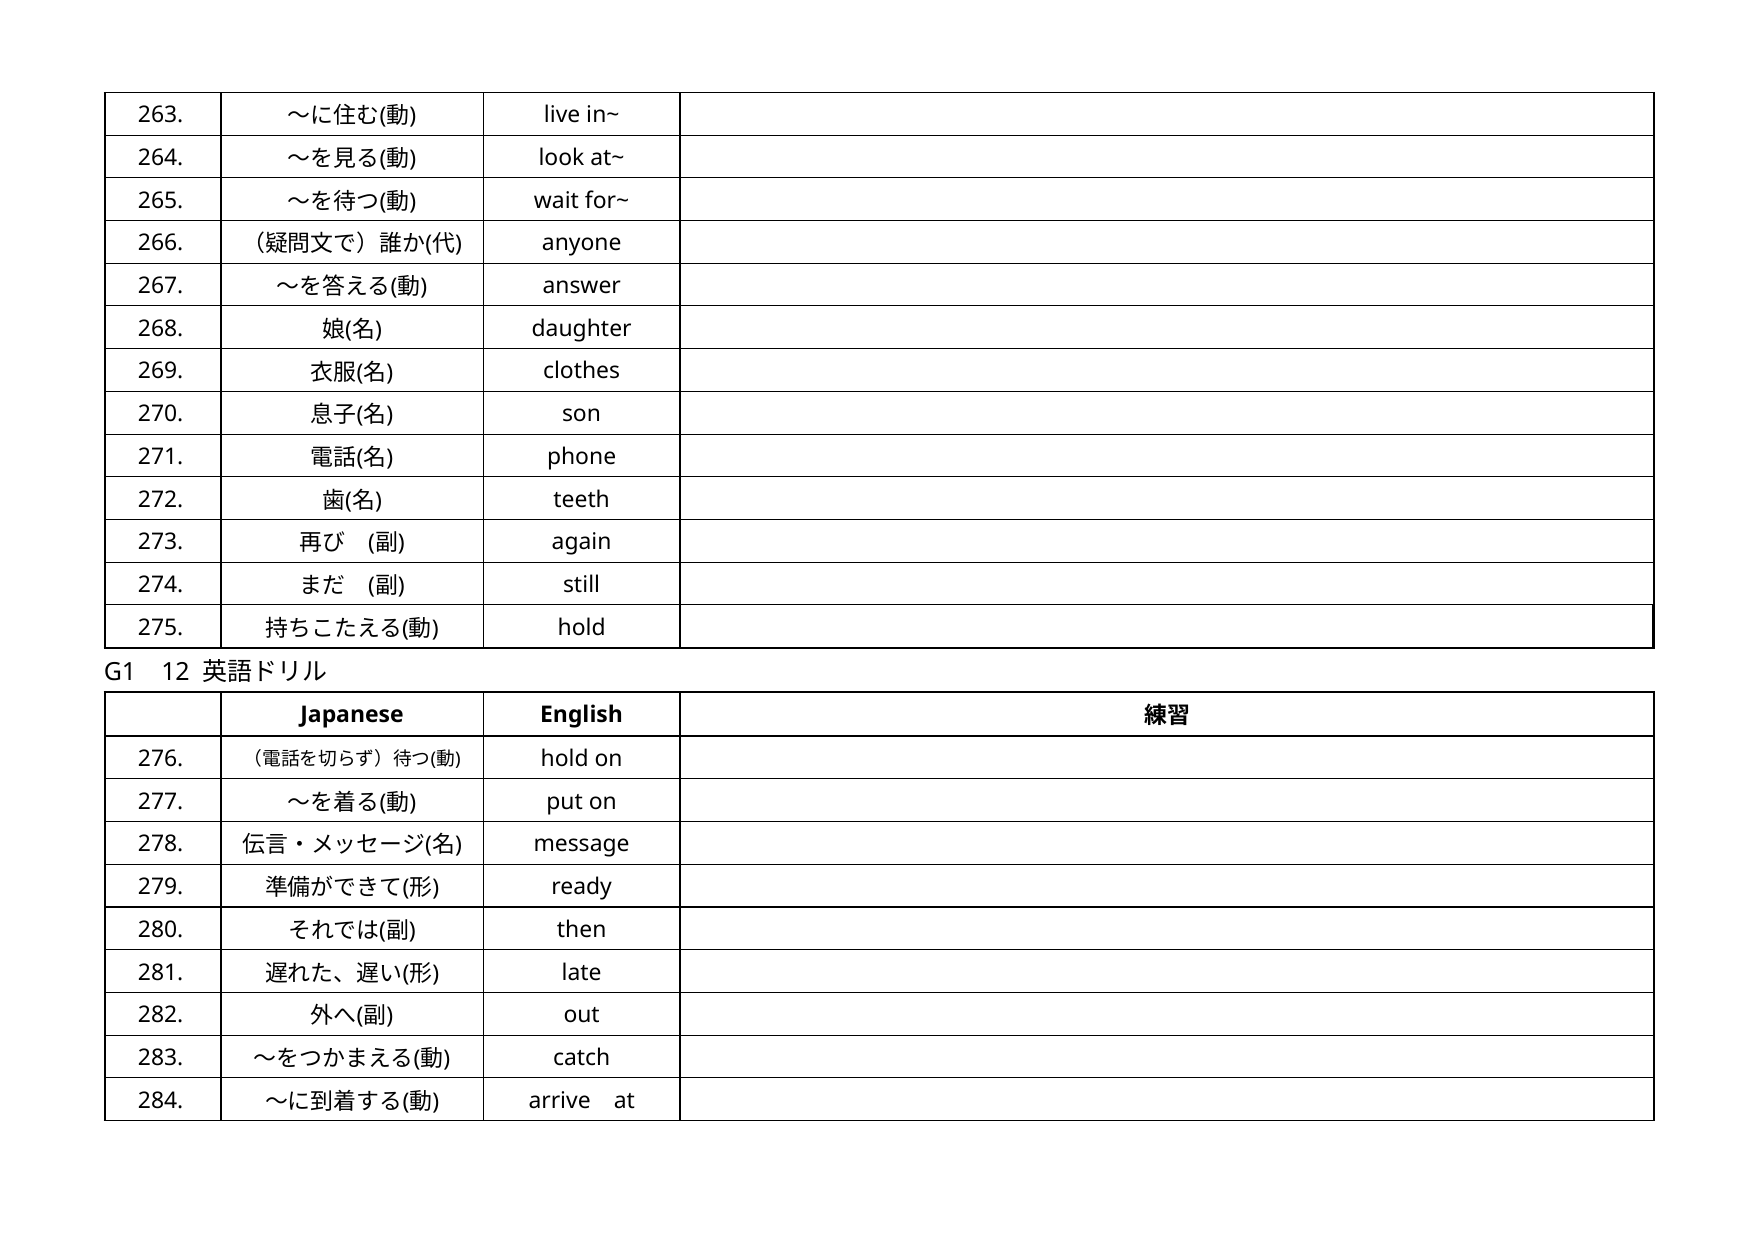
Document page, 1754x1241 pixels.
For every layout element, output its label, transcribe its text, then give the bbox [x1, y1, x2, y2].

table_header 練習 [681, 693, 1653, 734]
table_cell [106, 136, 220, 177]
table_header Japanese [222, 693, 483, 734]
table_cell [106, 520, 220, 562]
table_cell wait for~ [484, 178, 679, 220]
table_cell [106, 392, 220, 433]
table_cell [106, 1036, 220, 1077]
table_cell look at~ [484, 136, 679, 177]
table_cell 持ちこたえる(動) [222, 605, 483, 647]
table_cell live in~ [484, 93, 679, 134]
table_cell out [484, 993, 679, 1034]
table_cell 〜を答える(動) [222, 264, 483, 305]
table_cell daughter [484, 306, 679, 348]
table_cell phone [484, 435, 679, 476]
table_cell [681, 605, 1652, 647]
table_cell まだ (副) [222, 563, 483, 604]
table_cell ～に住む(動) [222, 93, 483, 134]
table_cell [106, 908, 220, 949]
table_cell hold [484, 605, 679, 647]
table_cell [106, 1078, 220, 1120]
table_cell 息子(名) [222, 392, 483, 433]
table_cell 〜に到着する(動) [222, 1078, 483, 1120]
table_cell [681, 993, 1653, 1034]
table_cell [681, 822, 1653, 864]
table_cell [106, 737, 220, 778]
table_cell 歯(名) [222, 477, 483, 519]
table_cell 衣服(名) [222, 349, 483, 391]
table_cell [681, 1036, 1653, 1077]
table_header [106, 693, 220, 734]
table_cell [106, 178, 220, 220]
table_cell teeth [484, 477, 679, 519]
table_cell [106, 435, 220, 476]
table_cell [106, 264, 220, 305]
table_cell [681, 950, 1653, 992]
table_cell arrive at [484, 1078, 679, 1120]
table_cell [681, 93, 1653, 134]
table_cell [681, 737, 1653, 778]
table_cell [106, 93, 220, 134]
table_cell answer [484, 264, 679, 305]
table_cell [106, 605, 220, 647]
table_cell ready [484, 865, 679, 906]
table_cell then [484, 908, 679, 949]
table_cell [681, 264, 1653, 305]
table_cell [681, 779, 1653, 821]
table_cell 遅れた、遅い(形) [222, 950, 483, 992]
table_cell 娘(名) [222, 306, 483, 348]
table_header English [484, 693, 679, 734]
table_cell [106, 306, 220, 348]
table_cell [106, 221, 220, 263]
table_cell [106, 349, 220, 391]
text G1 12 英語ドリル [103, 649, 1668, 691]
table_cell clothes [484, 349, 679, 391]
table_cell （電話を切らず）待つ(動) [222, 737, 483, 778]
table_cell [106, 950, 220, 992]
table_cell [681, 136, 1653, 177]
table_cell 外へ(副) [222, 993, 483, 1034]
table_cell put on [484, 779, 679, 821]
table_cell anyone [484, 221, 679, 263]
table_cell [681, 306, 1653, 348]
table_cell [681, 1078, 1653, 1120]
table_cell [681, 392, 1653, 433]
table_cell [681, 435, 1653, 476]
table_cell [106, 563, 220, 604]
table_cell still [484, 563, 679, 604]
table_cell （疑問文で）誰か(代) [222, 221, 483, 263]
table_cell hold on [484, 737, 679, 778]
table_cell [106, 779, 220, 821]
table_cell 〜を着る(動) [222, 779, 483, 821]
table_cell 再び (副) [222, 520, 483, 562]
table_cell [106, 477, 220, 519]
table_cell again [484, 520, 679, 562]
table_cell [681, 520, 1653, 562]
table_cell [681, 477, 1653, 519]
table_cell 〜を見る(動) [222, 136, 483, 177]
table_cell [681, 908, 1653, 949]
table_cell 伝言・メッセージ(名) [222, 822, 483, 864]
table_cell message [484, 822, 679, 864]
table_cell [106, 993, 220, 1034]
table_cell [681, 349, 1653, 391]
table_cell [106, 822, 220, 864]
table_cell 電話(名) [222, 435, 483, 476]
table_cell [106, 865, 220, 906]
table_cell [681, 563, 1653, 604]
table_cell 〜をつかまえる(動) [222, 1036, 483, 1077]
table_cell catch [484, 1036, 679, 1077]
table_cell late [484, 950, 679, 992]
table_cell ～を待つ(動) [222, 178, 483, 220]
table_cell son [484, 392, 679, 433]
table_cell [681, 221, 1653, 263]
table_cell [681, 865, 1653, 906]
table_cell それでは(副) [222, 908, 483, 949]
table_cell 準備ができて(形) [222, 865, 483, 906]
table_cell [681, 178, 1653, 220]
